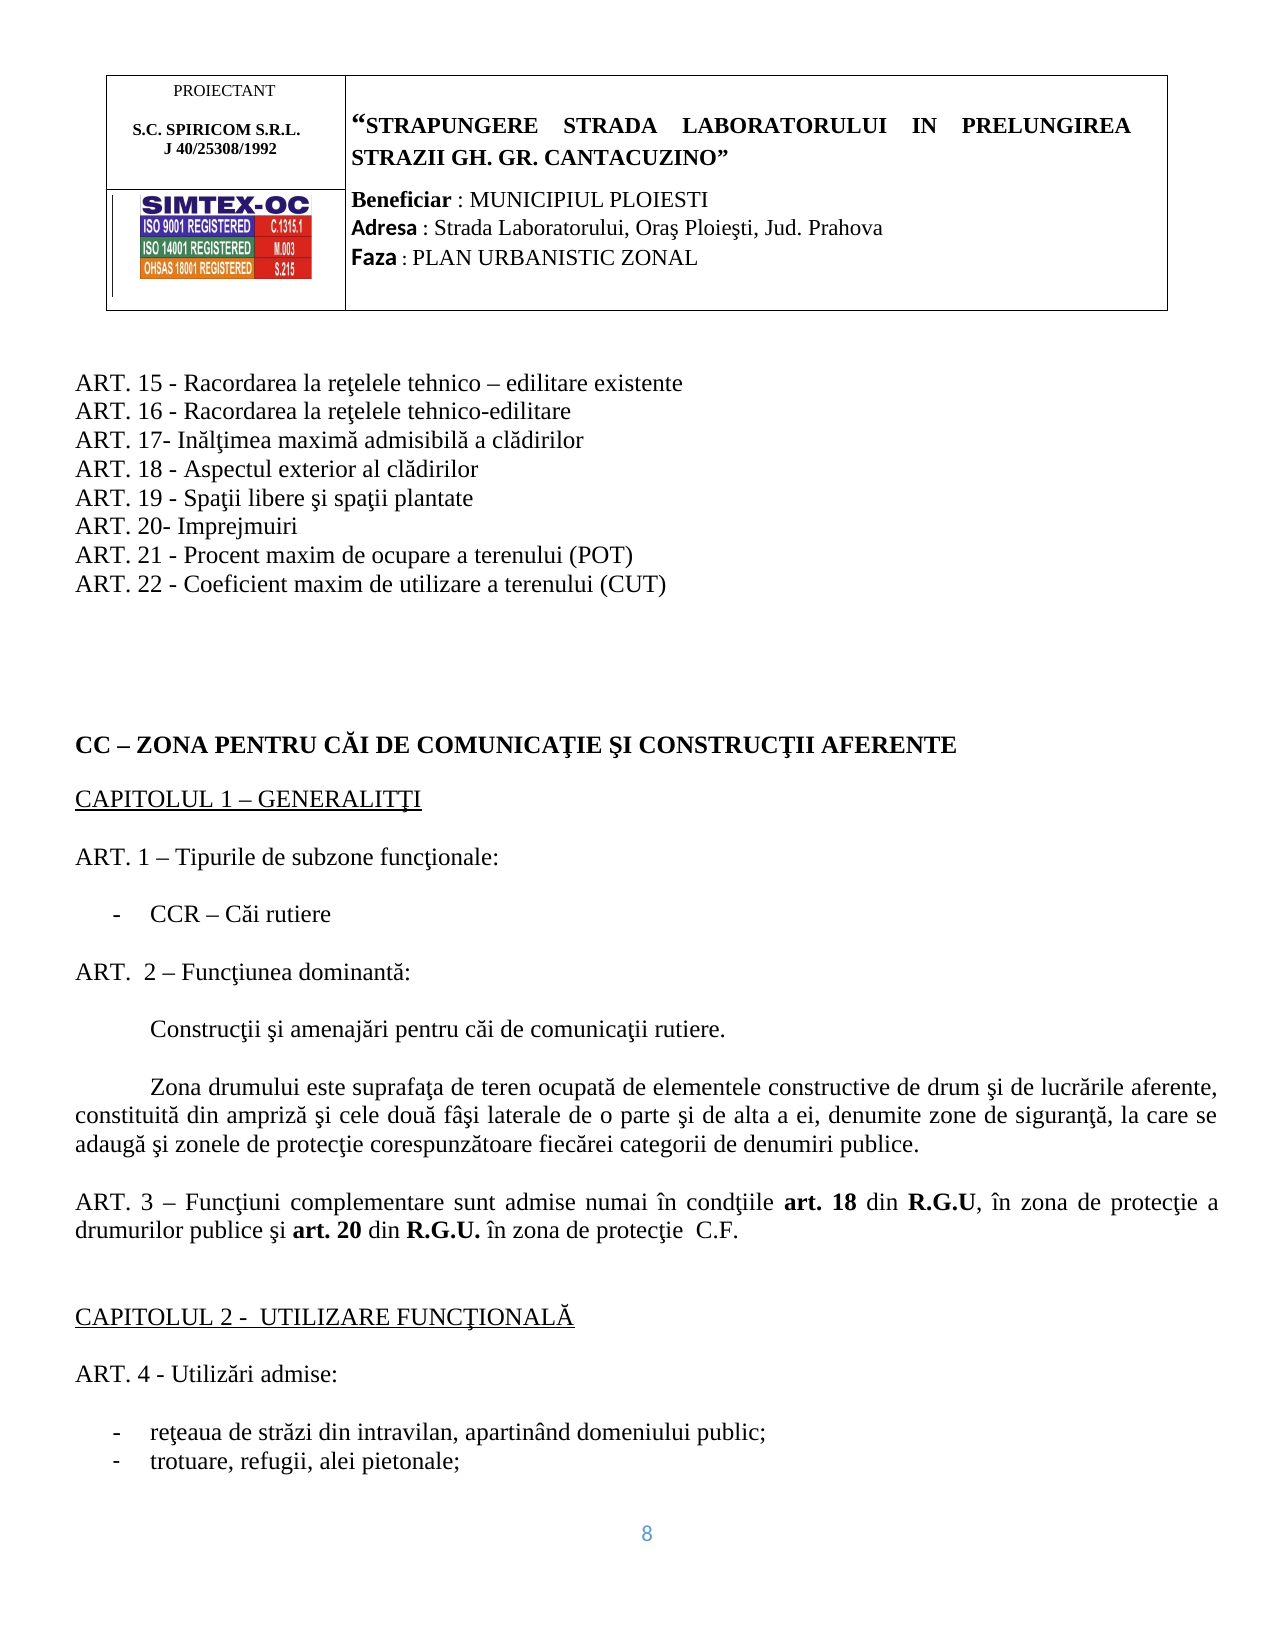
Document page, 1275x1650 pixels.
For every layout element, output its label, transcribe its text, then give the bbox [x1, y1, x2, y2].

text ART. 4 - Utilizări admise: [75, 1359, 1219, 1388]
text ART. 21 - Procent maxim de ocupare a terenului (POT) [75, 540, 1219, 569]
text ART. 1 – Tipurile de subzone funcţionale: [75, 842, 1219, 871]
text ART. 3 – Funcţiuni complementare sunt admise numai în condţiile art. 18 din R.G.U, în zona de protecţie a drumurilor publice şi art. 20 din R.G.U. în zona de protecţie C.F. [75, 1187, 1219, 1244]
text ART. 22 - Coeficient maxim de utilizare a terenului (CUT) [75, 569, 1219, 598]
text ART. 16 - Racordarea la reţelele tehnico-edilitare [75, 396, 1219, 425]
text Construcţii şi amenajări pentru căi de comunicaţii rutiere. [75, 1014, 1219, 1043]
text Zona drumului este suprafaţa de teren ocupată de elementele constructive de drum şi de lucrările aferente, constituită din ampriză şi cele două fâşi laterale de o parte şi de alta a ei, denumite zone de siguranţă, la care se adaugă şi zonele de protecţie corespunzătoare fiecărei categorii de denumiri publice. [75, 1072, 1219, 1158]
text ART. 20- Imprejmuiri [75, 511, 1219, 540]
list trotuare, refugii, alei pietonale; [112, 1446, 1219, 1476]
text ART. 2 – Funcţiunea dominantă: [75, 957, 1219, 986]
text ART. 15 - Racordarea la reţelele tehnico – edilitare existente [75, 368, 1219, 396]
list reţeaua de străzi din intravilan, apartinând domeniului public; [112, 1417, 1219, 1446]
text ART. 18 - Aspectul exterior al clădirilor [75, 454, 1219, 483]
text CC – ZONA PENTRU CĂI DE COMUNICAŢIE ŞI CONSTRUCŢII AFERENTE [75, 730, 1219, 759]
text CAPITOLUL 2 - UTILIZARE FUNCŢIONALĂ [75, 1302, 1219, 1331]
picture [140, 195, 312, 279]
text ART. 19 - Spaţii libere şi spaţii plantate [75, 483, 1219, 511]
list CCR – Căi rutiere [112, 899, 1219, 928]
text ART. 17- Inălţimea maximă admisibilă a clădirilor [75, 425, 1219, 454]
text CAPITOLUL 1 – GENERALITŢI [75, 784, 1219, 813]
